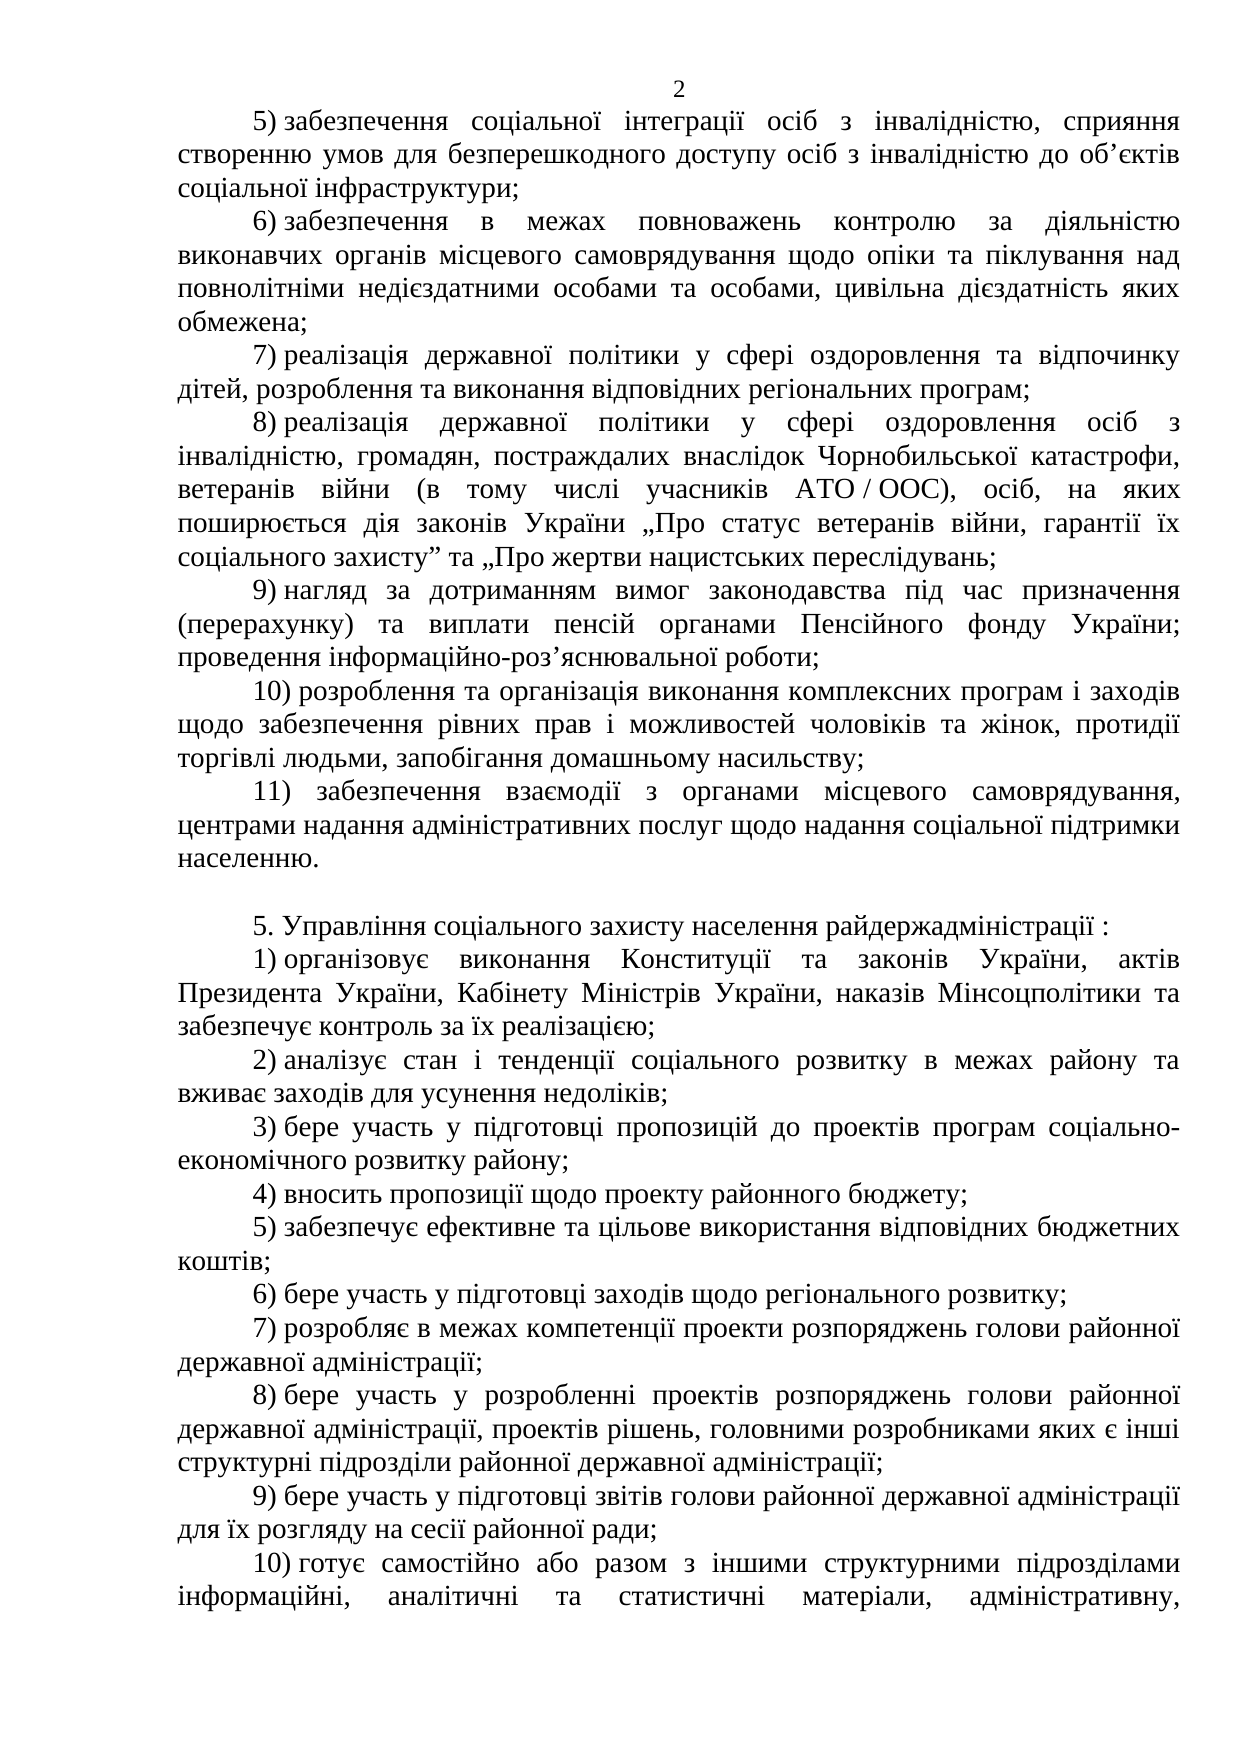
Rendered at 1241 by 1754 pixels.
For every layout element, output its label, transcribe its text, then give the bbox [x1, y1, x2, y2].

text 4) вносить пропозиції щодо проекту районного бюджету; [177, 1176, 1181, 1209]
text 5) забезпечує ефективне та цільове використання відповідних бюджетних коштів; [177, 1209, 1181, 1277]
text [177, 1545, 1181, 1612]
text 9) нагляд за дотриманням вимог законодавства під час призначення (перерахунку) та виплати пенсій органами Пенсійного фонду України; проведення інформаційно-роз’яснювальної роботи; [177, 572, 1181, 673]
text 11) забезпечення взаємодії з органами місцевого самоврядування, центрами надання адміністративних послуг щодо надання соціальної підтримки населенню. [177, 773, 1181, 874]
text 9) бере участь у підготовці звітів голови районної державної адміністрації для їх розгляду на сесії районної ради; [177, 1478, 1181, 1545]
text 7) реалізація державної політики у сфері оздоровлення та відпочинку дітей, розроблення та виконання відповідних регіональних програм; [177, 337, 1181, 404]
text 10) розроблення та організація виконання комплексних програм і заходів щодо забезпечення рівних прав і можливостей чоловіків та жінок, протидії торгівлі людьми, запобігання домашньому насильству; [177, 673, 1181, 773]
text 3) бере участь у підготовці пропозицій до проектів програм соціально-економічного розвитку району; [177, 1109, 1181, 1176]
text 1) організовує виконання Конституції та законів України, актів Президента України, Кабінету Міністрів України, наказів Мінсоцполітики та забезпечує контроль за їх реалізацією; [177, 941, 1181, 1042]
text 2) аналізує стан і тенденції соціального розвитку в межах району та вживає заходів для усунення недоліків; [177, 1042, 1181, 1109]
text 5. Управління соціального захисту населення райдержадміністрації : [177, 908, 1181, 941]
text 7) розробляє в межах компетенції проекти розпоряджень голови районної державної адміністрації; [177, 1310, 1181, 1377]
text 8) бере участь у розробленні проектів розпоряджень голови районної державної адміністрації, проектів рішень, головними розробниками яких є інші структурні підрозділи районної державної адміністрації; [177, 1377, 1181, 1478]
text 5) забезпечення соціальної інтеграції осіб з інвалідністю, сприяння створенню умов для безперешкодного доступу осіб з інвалідністю до об’єктів соціальної інфраструктури; [177, 103, 1181, 203]
text 6) бере участь у підготовці заходів щодо регіонального розвитку; [177, 1277, 1181, 1310]
text 6) забезпечення в межах повноважень контролю за діяльністю виконавчих органів місцевого самоврядування щодо опіки та піклування над повнолітніми недієздатними особами та особами, цивільна дієздатність яких обмежена; [177, 203, 1181, 337]
text 8) реалізація державної політики у сфері оздоровлення осіб з інвалідністю, громадян, постраждалих внаслідок Чорнобильської катастрофи, ветеранів війни (в тому числі учасників АТО / ООС), осіб, на яких поширюється дія законів України „Про статус ветеранів війни, гарантії їх соціального захисту” та „Про жертви нацистських переслідувань; [177, 404, 1181, 572]
